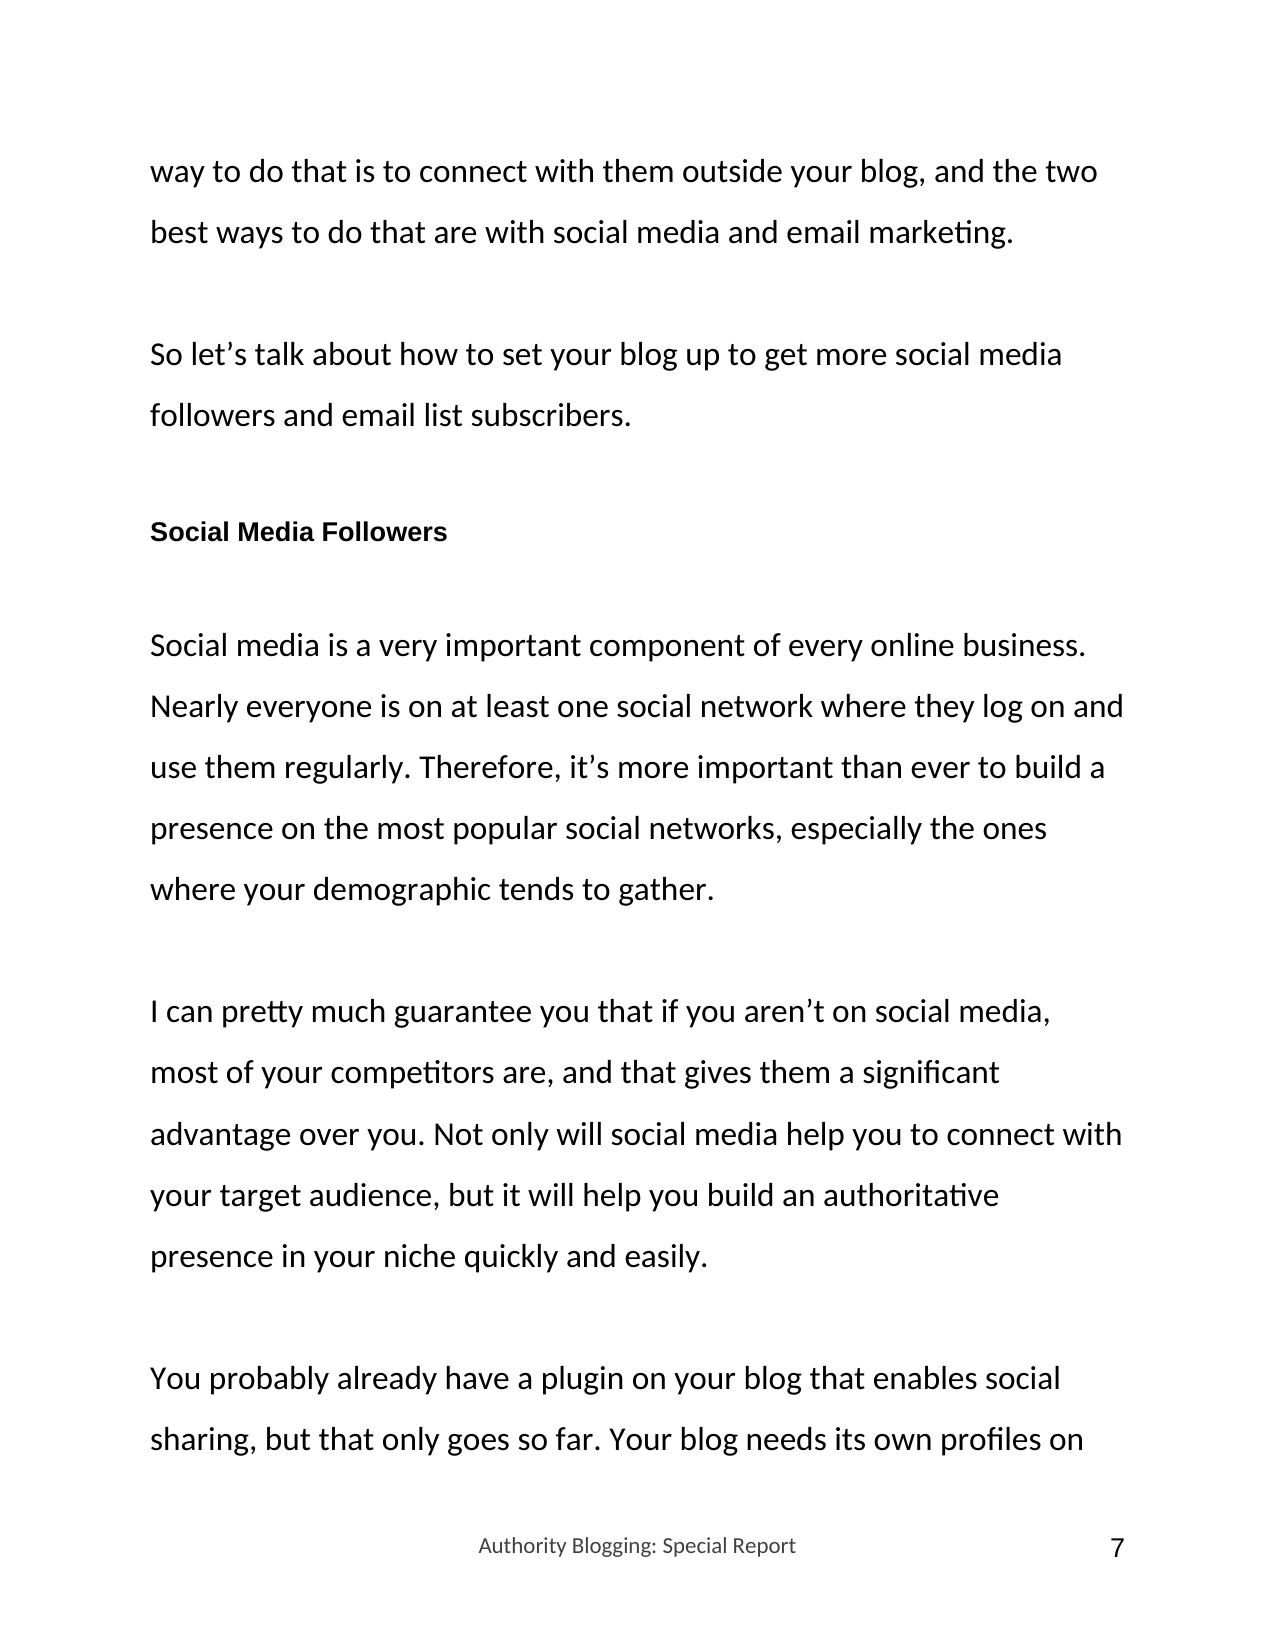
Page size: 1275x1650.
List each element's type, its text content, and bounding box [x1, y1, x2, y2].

text So let’s talk about how to set your blog up to get more social media followers and email list subscribers. [150, 333, 1125, 435]
subtitle Social Media Followers [150, 516, 1125, 547]
text Social media is a very important component of every online business. Nearly everyone is on at least one social network where they log on and use them regularly. Therefore, it’s more important than ever to build a presence on the most popular social networks, especially the ones where your demographic tends to gather. [150, 624, 1125, 909]
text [150, 150, 1125, 252]
text I can pretty much guarantee you that if you aren’t on social media, most of your competitors are, and that gives them a significant advantage over you. Not only will social media help you to connect with your target audience, but it will help you build an authoritative presence in your niche quickly and easily. [150, 990, 1125, 1275]
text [150, 1357, 1125, 1458]
